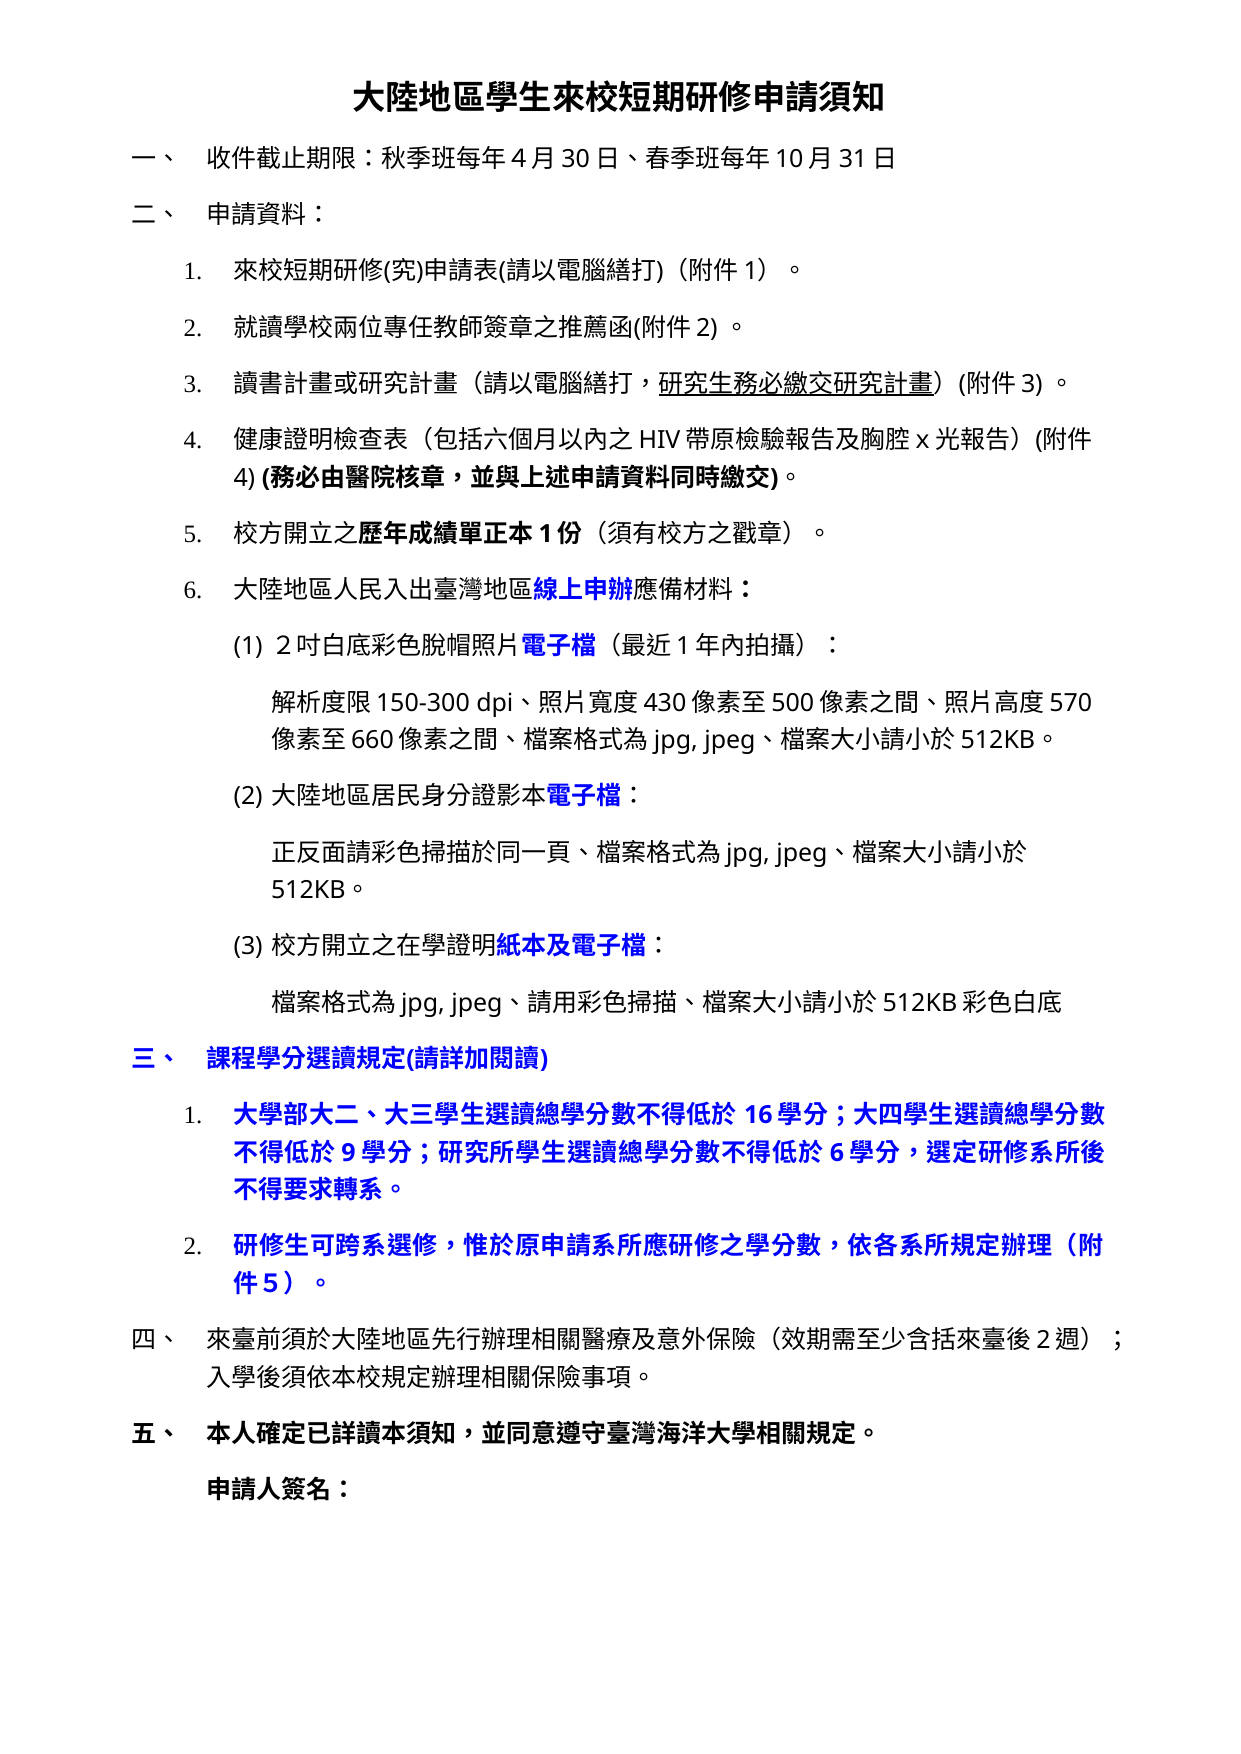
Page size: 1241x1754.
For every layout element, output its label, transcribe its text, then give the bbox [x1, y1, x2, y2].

text 檔案格式為jpg, jpeg、請用彩色掃描、檔案大小請小於512KB彩色白底 [271, 981, 1106, 1019]
list 就讀學校兩位專任教師簽章之推薦函(附件2) 。 [183, 306, 1106, 344]
list 來校短期研修(究)申請表(請以電腦繕打)（附件1）。 [183, 250, 1106, 288]
list 課程學分選讀規定(請詳加閱讀) [131, 1038, 1106, 1075]
list 大陸地區人民入出臺灣地區線上申辦應備材料： [183, 569, 1106, 606]
text 解析度限150-300 dpi、照片寬度430像素至500像素之間、照片高度570像素至660像素之間、檔案格式為jpg, jpeg、檔案大小請小於512KB。 [271, 681, 1106, 756]
text 正反面請彩色掃描於同一頁、檔案格式為jpg, jpeg、檔案大小請小於512KB。 [271, 831, 1106, 906]
text 大陸地區學生來校短期研修申請須知 [131, 71, 1106, 119]
list 收件截止期限：秋季班每年４月30日、春季班每年10月31日 [131, 138, 1106, 175]
list 來臺前須於大陸地區先行辦理相關醫療及意外保險（效期需至少含括來臺後2週）；入學後須依本校規定辦理相關保險事項。 [131, 1319, 1106, 1394]
list 健康證明檢查表（包括六個月以內之HIV帶原檢驗報告及胸腔ｘ光報告）(附件4) (務必由醫院核章，並與上述申請資料同時繳交)。 [183, 419, 1106, 494]
list 研修生可跨系選修，惟於原申請系所應研修之學分數，依各系所規定辦理（附件５）。 [183, 1225, 1106, 1300]
list 本人確定已詳讀本須知，並同意遵守臺灣海洋大學相關規定。 [131, 1413, 1106, 1450]
list 大學部大二、大三學生選讀總學分數不得低於16學分；大四學生選讀總學分數不得低於9學分；研究所學生選讀總學分數不得低於6學分，選定研修系所後不得要求轉系。 [183, 1094, 1106, 1206]
list 申請人簽名： [206, 1469, 1106, 1506]
list 校方開立之在學證明紙本及電子檔： [233, 925, 1106, 963]
list ２吋白底彩色脫帽照片電子檔（最近1年內拍攝）： [233, 625, 1106, 663]
list 校方開立之歷年成績單正本1份（須有校方之戳章）。 [183, 513, 1106, 550]
list 大陸地區居民身分證影本電子檔： [233, 775, 1106, 813]
list 申請資料： [131, 194, 1106, 231]
list 讀書計畫或研究計畫（請以電腦繕打，研究生務必繳交研究計畫）(附件3) 。 [183, 363, 1106, 400]
